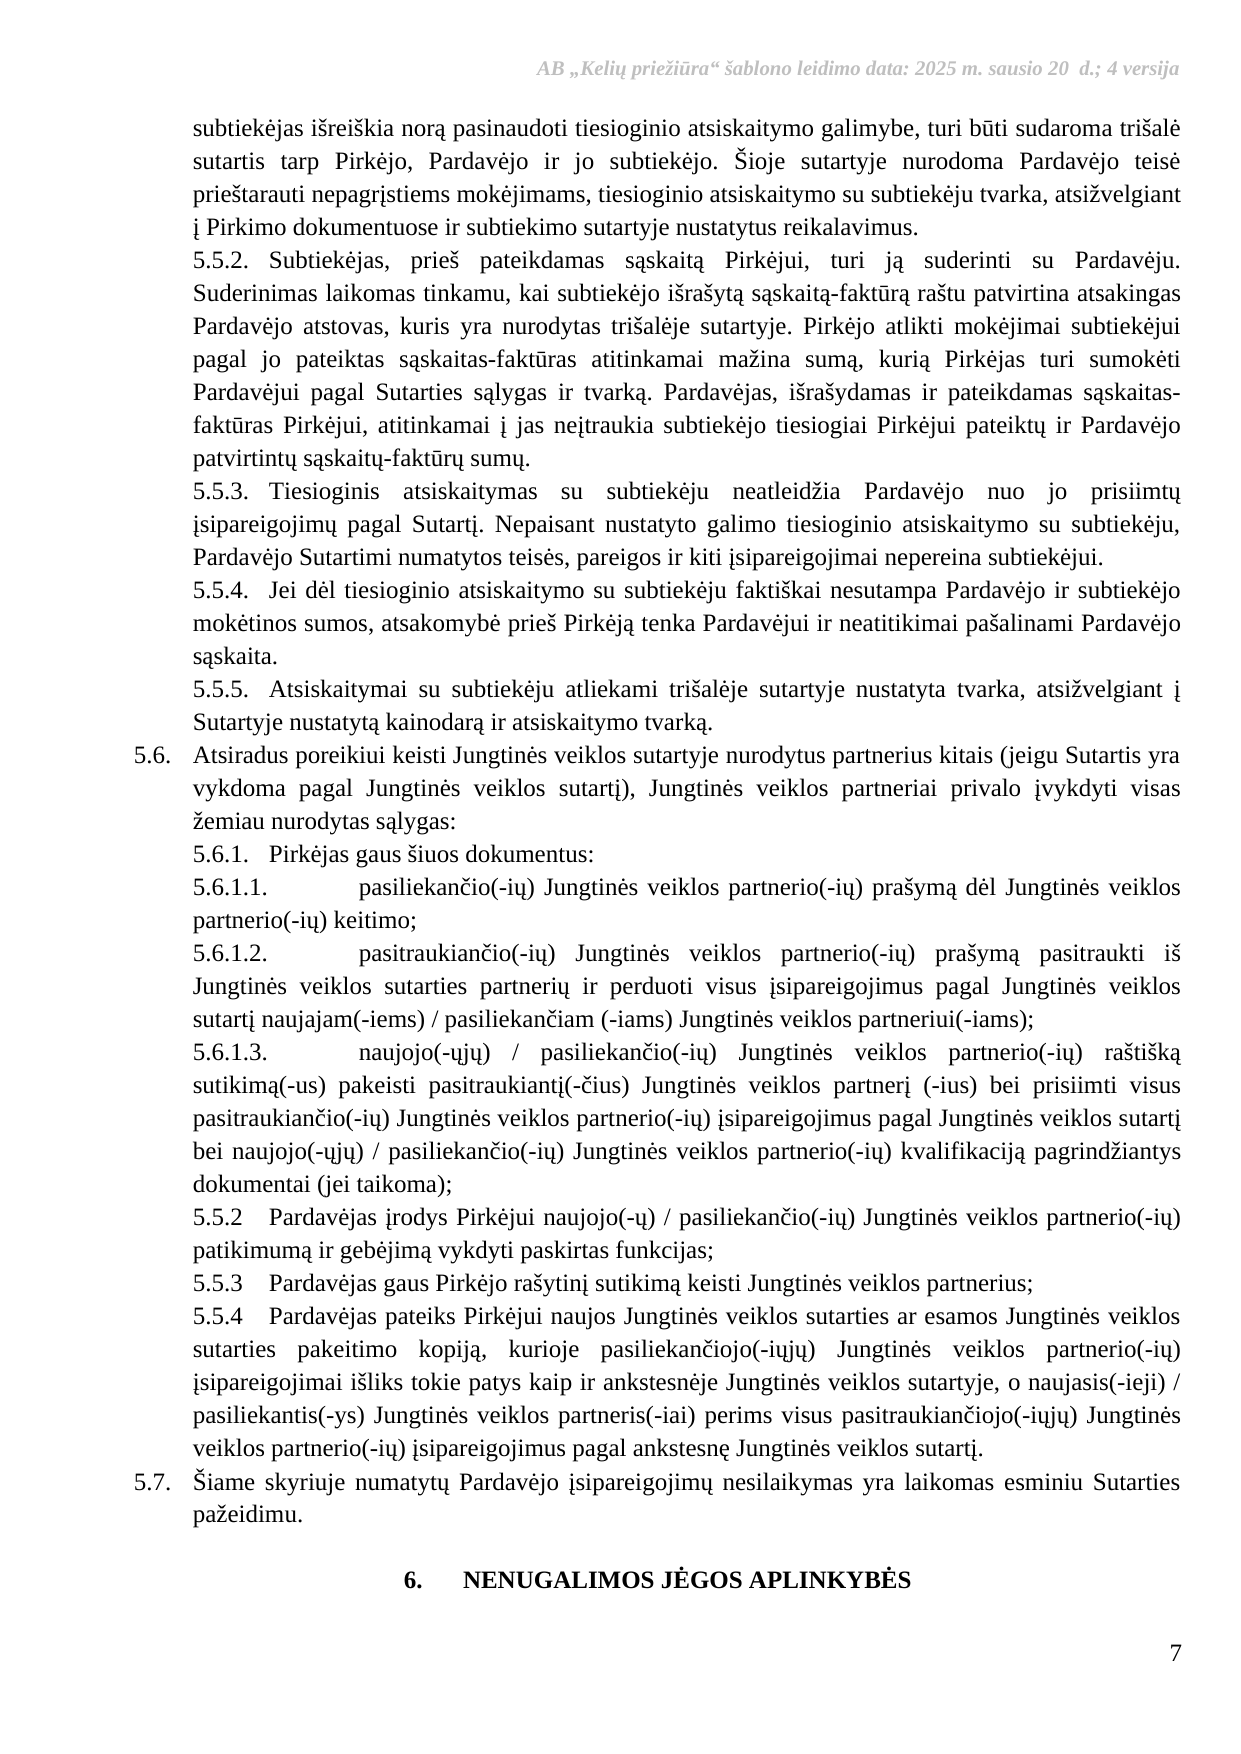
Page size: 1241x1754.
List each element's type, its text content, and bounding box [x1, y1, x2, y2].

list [193, 113, 1182, 241]
list pasiliekančio(-ių) Jungtinės veiklos partnerio(-ių) prašymą dėl Jungtinės veiklos partnerio(-ių) keitimo; [193, 872, 1182, 934]
text NENUGALIMOS JĖGOS APLINKYBĖS [133, 1566, 1182, 1594]
list Subtiekėjas, prieš pateikdamas sąskaitą Pirkėjui, turi ją suderinti su Pardavėju. Suderinimas laikomas tinkamu, kai subtiekėjo išrašytą sąskaitą-faktūrą raštu patvirtina atsakingas Pardavėjo atstovas, kuris yra nurodytas trišalėje sutartyje. Pirkėjo atlikti mokėjimai subtiekėjui pagal jo pateiktas sąskaitas-faktūras atitinkamai mažina sumą, kurią Pirkėjas turi sumokėti Pardavėjui pagal Sutarties sąlygas ir tvarką. Pardavėjas, išrašydamas ir pateikdamas sąskaitas-faktūras Pirkėjui, atitinkamai į jas neįtraukia subtiekėjo tiesiogiai Pirkėjui pateiktų ir Pardavėjo patvirtintų sąskaitų-faktūrų sumų. [193, 245, 1182, 472]
list Pardavėjas pateiks Pirkėjui naujos Jungtinės veiklos sutarties ar esamos Jungtinės veiklos sutarties pakeitimo kopiją, kurioje pasiliekančiojo(-iųjų) Jungtinės veiklos partnerio(-ių) įsipareigojimai išliks tokie patys kaip ir ankstesnėje Jungtinės veiklos sutartyje, o naujasis(-ieji) / pasiliekantis(-ys) Jungtinės veiklos partneris(-iai) perims visus pasitraukiančiojo(-iųjų) Jungtinės veiklos partnerio(-ių) įsipareigojimus pagal ankstesnę Jungtinės veiklos sutartį. [193, 1301, 1182, 1462]
list Pirkėjas gaus šiuos dokumentus: [193, 839, 1182, 868]
list Šiame skyriuje numatytų Pardavėjo įsipareigojimų nesilaikymas yra laikomas esminiu Sutarties pažeidimu. [133, 1467, 1182, 1528]
list naujojo(-ųjų) / pasiliekančio(-ių) Jungtinės veiklos partnerio(-ių) raštišką sutikimą(-us) pakeisti pasitraukiantį(-čius) Jungtinės veiklos partnerį (-ius) bei prisiimti visus pasitraukiančio(-ių) Jungtinės veiklos partnerio(-ių) įsipareigojimus pagal Jungtinės veiklos sutartį bei naujojo(-ųjų) / pasiliekančio(-ių) Jungtinės veiklos partnerio(-ių) kvalifikaciją pagrindžiantys dokumentai (jei taikoma); [193, 1037, 1182, 1198]
list pasitraukiančio(-ių) Jungtinės veiklos partnerio(-ių) prašymą pasitraukti iš Jungtinės veiklos sutarties partnerių ir perduoti visus įsipareigojimus pagal Jungtinės veiklos sutartį naujajam(-iems) / pasiliekančiam (-iams) Jungtinės veiklos partneriui(-iams); [193, 938, 1182, 1033]
list Tiesioginis atsiskaitymas su subtiekėju neatleidžia Pardavėjo nuo jo prisiimtų įsipareigojimų pagal Sutartį. Nepaisant nustatyto galimo tiesioginio atsiskaitymo su subtiekėju, Pardavėjo Sutartimi numatytos teisės, pareigos ir kiti įsipareigojimai nepereina subtiekėjui. [193, 476, 1182, 571]
list Atsiradus poreikiui keisti Jungtinės veiklos sutartyje nurodytus partnerius kitais (jeigu Sutartis yra vykdoma pagal Jungtinės veiklos sutartį), Jungtinės veiklos partneriai privalo įvykdyti visas žemiau nurodytas sąlygas: [133, 740, 1182, 835]
list Atsiskaitymai su subtiekėju atliekami trišalėje sutartyje nustatyta tvarka, atsižvelgiant į Sutartyje nustatytą kainodarą ir atsiskaitymo tvarką. [193, 674, 1182, 736]
list Jei dėl tiesioginio atsiskaitymo su subtiekėju faktiškai nesutampa Pardavėjo ir subtiekėjo mokėtinos sumos, atsakomybė prieš Pirkėją tenka Pardavėjui ir neatitikimai pašalinami Pardavėjo sąskaita. [193, 575, 1182, 670]
list Pardavėjas įrodys Pirkėjui naujojo(-ų) / pasiliekančio(-ių) Jungtinės veiklos partnerio(-ių) patikimumą ir gebėjimą vykdyti paskirtas funkcijas; [193, 1202, 1182, 1264]
list Pardavėjas gaus Pirkėjo rašytinį sutikimą keisti Jungtinės veiklos partnerius; [193, 1268, 1182, 1297]
